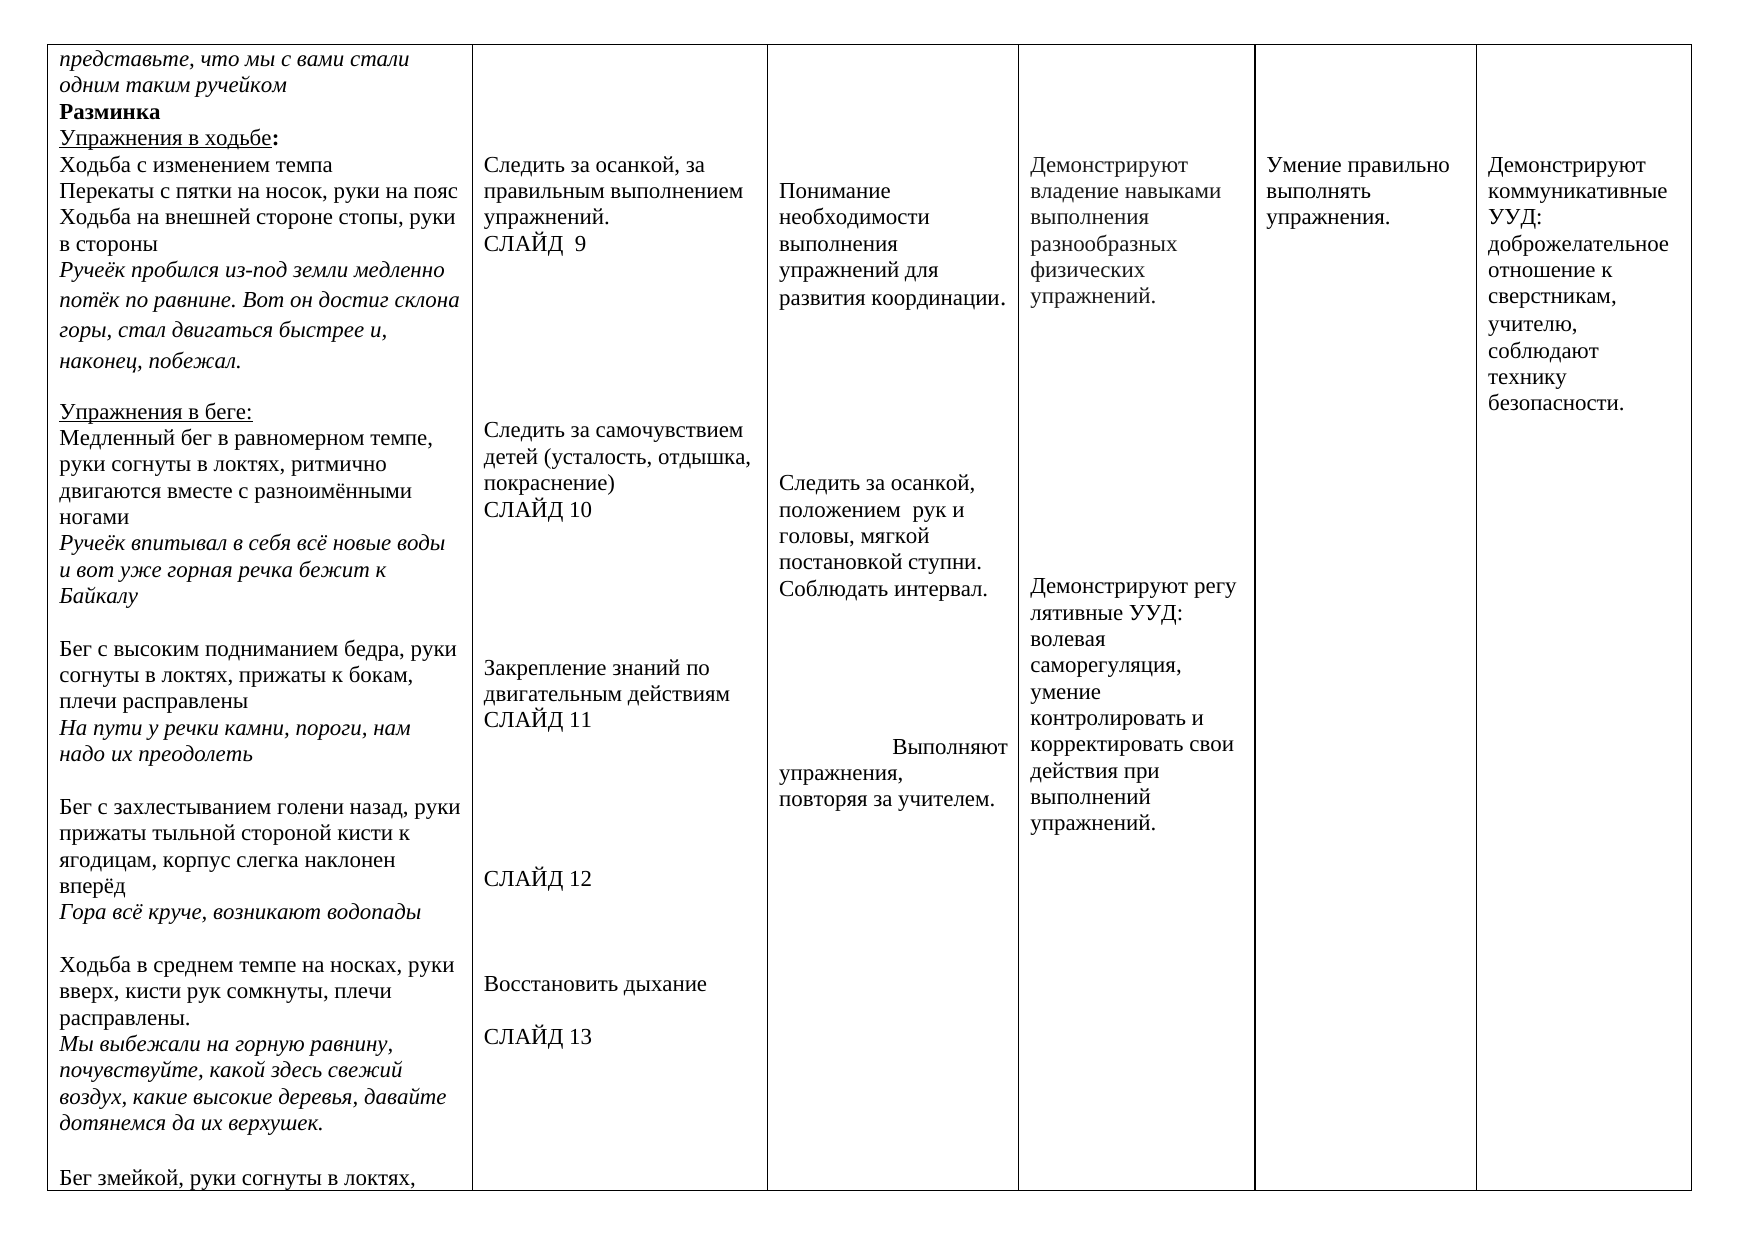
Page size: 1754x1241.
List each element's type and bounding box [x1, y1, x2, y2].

table_cell [1477, 45, 1691, 1190]
table_cell [48, 45, 472, 1190]
table_cell [1256, 45, 1476, 1190]
table_cell [473, 45, 767, 1190]
table_cell [1019, 45, 1254, 1190]
table_cell [768, 45, 1018, 1190]
